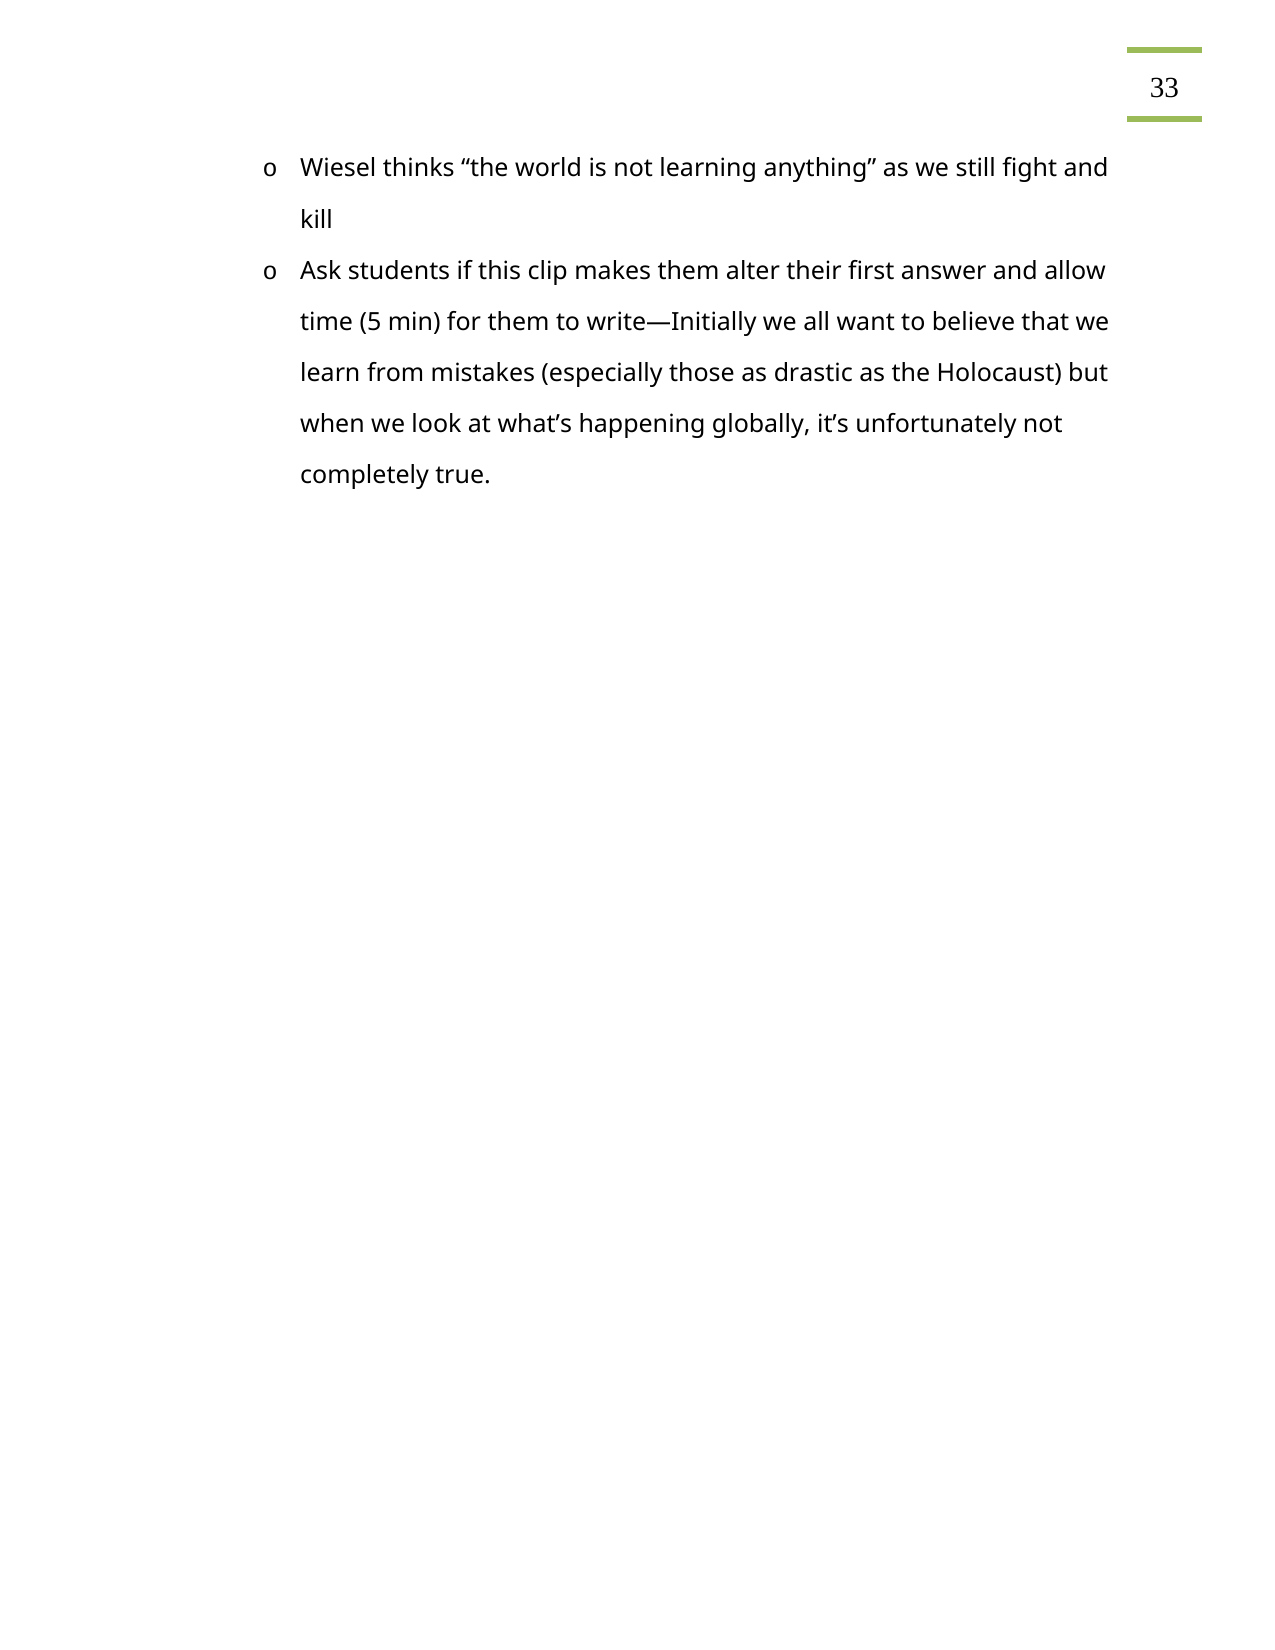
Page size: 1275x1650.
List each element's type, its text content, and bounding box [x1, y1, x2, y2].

list Wiesel thinks “the world is not learning anything” as we still fight and kill [262, 150, 1125, 235]
list Ask students if this clip makes them alter their first answer and allow time (5 min) for them to write—Initially we all want to believe that we learn from mistakes (especially those as drastic as the Holocaust) but when we look at what’s happening globally, it’s unfortunately not completely true. [262, 252, 1125, 491]
